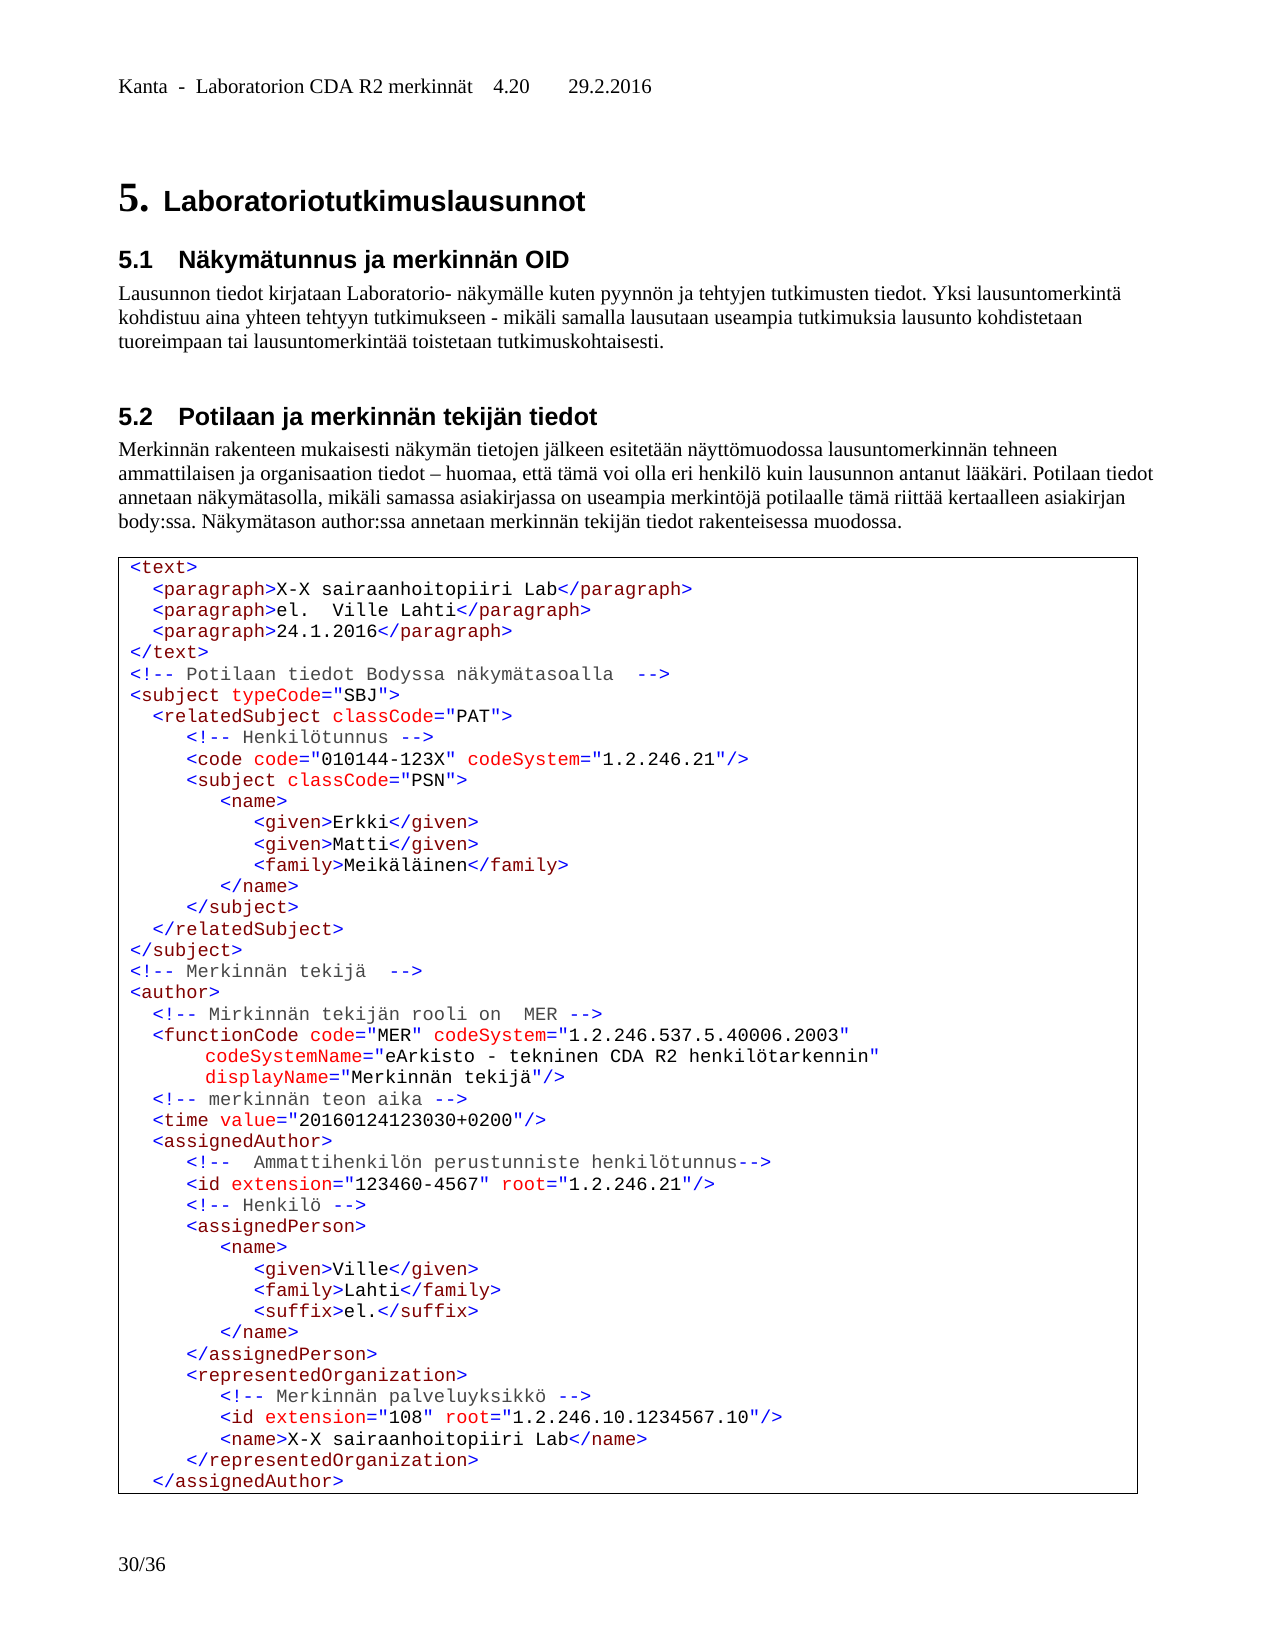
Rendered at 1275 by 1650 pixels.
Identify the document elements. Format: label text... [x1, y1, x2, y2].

subtitle Potilaan ja merkinnän tekijän tiedot [118, 402, 1157, 431]
subtitle Laboratoriotutkimuslausunnot [118, 173, 1157, 221]
text Lausunnon tiedot kirjataan Laboratorio- näkymälle kuten pyynnön ja tehtyjen tutkimusten tiedot. Yksi lausuntomerkintä kohdistuu aina yhteen tehtyyn tutkimukseen - mikäli samalla lausutaan useampia tutkimuksia lausunto kohdistetaan tuoreimpaan tai lausuntomerkintää toistetaan tutkimuskohtaisesti. [118, 281, 1157, 353]
subtitle Näkymätunnus ja merkinnän OID [118, 246, 1157, 274]
